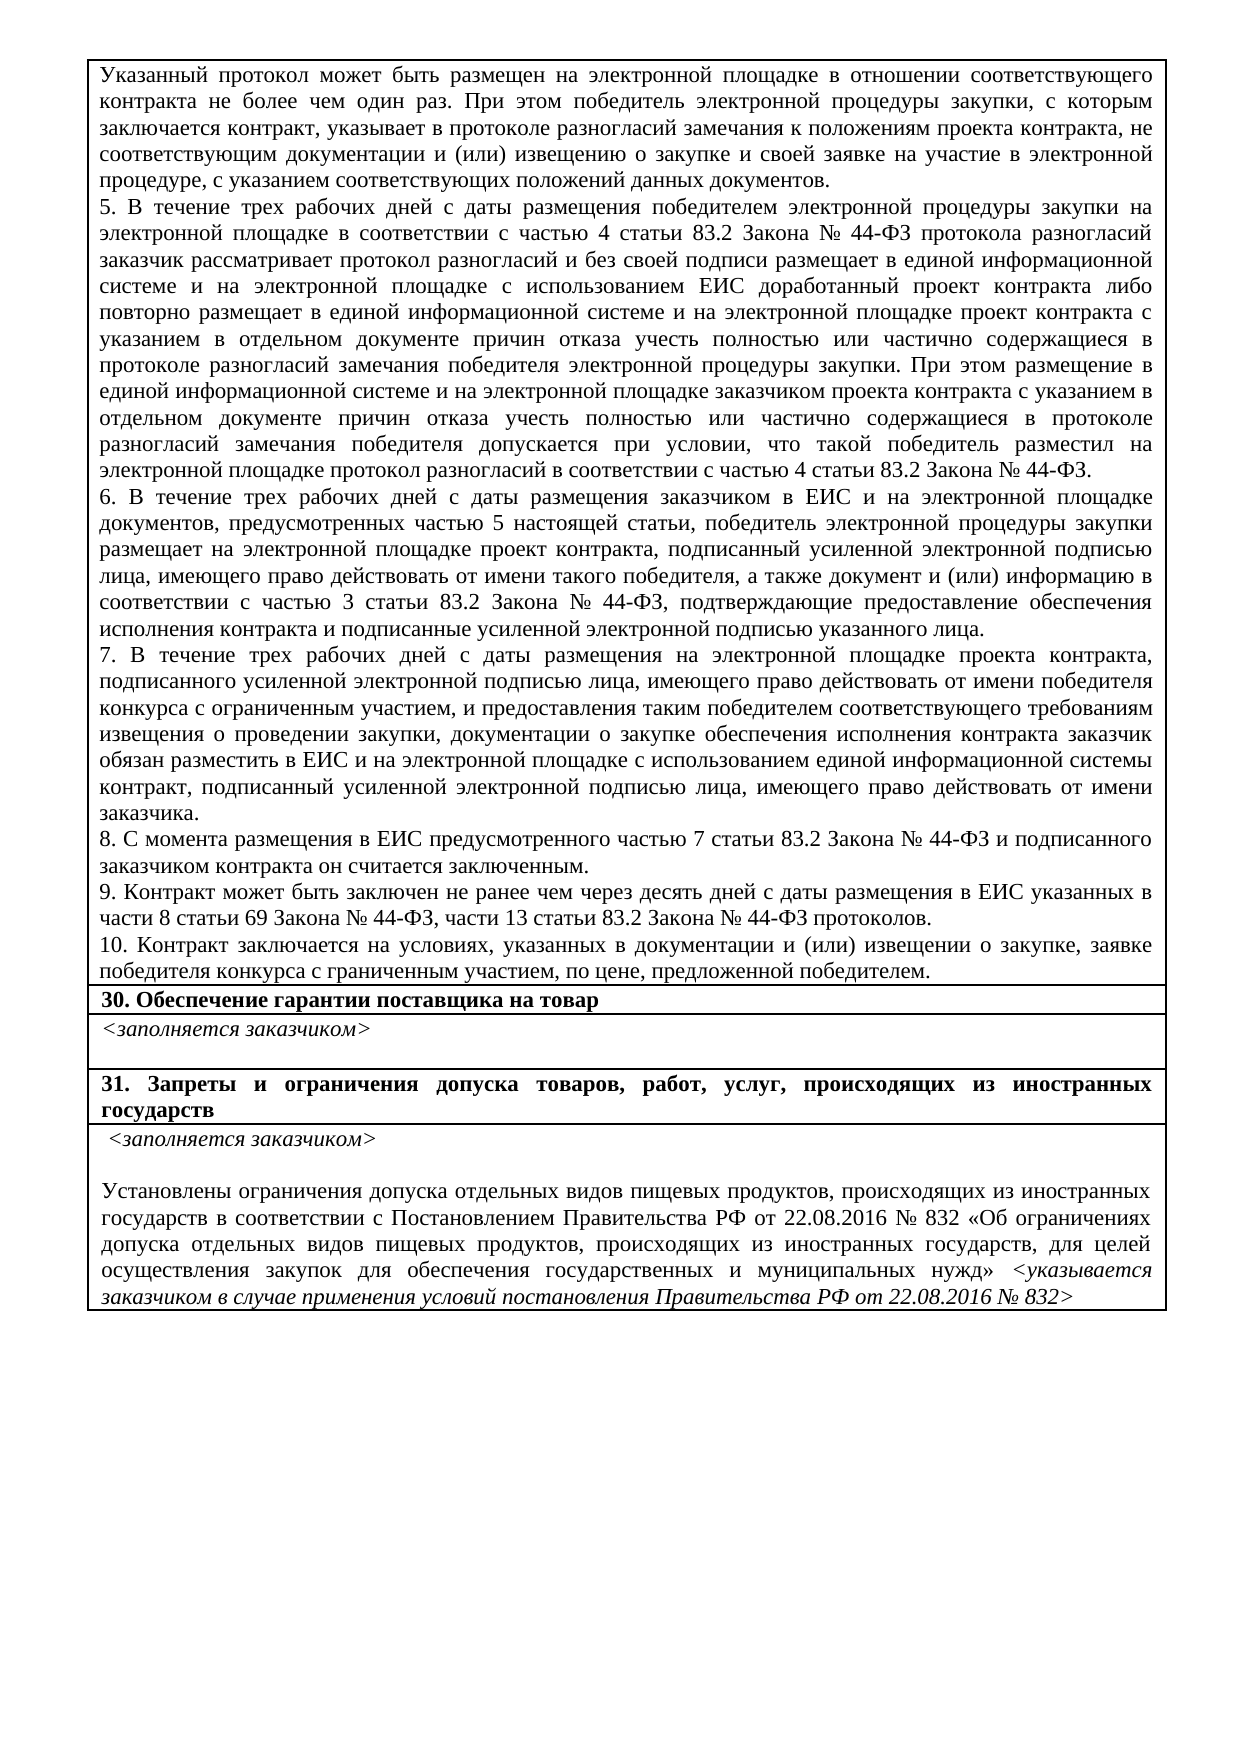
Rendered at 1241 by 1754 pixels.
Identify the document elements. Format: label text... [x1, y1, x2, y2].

table_cell <заполняется заказчиком> [89, 1015, 1165, 1068]
table_cell <заполняется заказчиком> Установлены ограничения допуска отдельных видов пищевых продуктов, происходящих из иностранных государств в соответствии с Постановлением Правительства РФ от 22.08.2016 № 832 «Об ограничениях допуска отдельных видов пищевых продуктов, происходящих из иностранных государств, для целей осуществления закупок для обеспечения государственных и муниципальных нужд» <указывается заказчиком в случае применения условий постановления Правительства РФ от 22.08.2016 № 832> [89, 1125, 1165, 1309]
table_cell 30. Обеспечение гарантии поставщика на товар [89, 986, 1165, 1013]
table_cell 31. Запреты и ограничения допуска товаров, работ, услуг, происходящих из иностранных государств [89, 1070, 1165, 1123]
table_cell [89, 61, 1165, 983]
